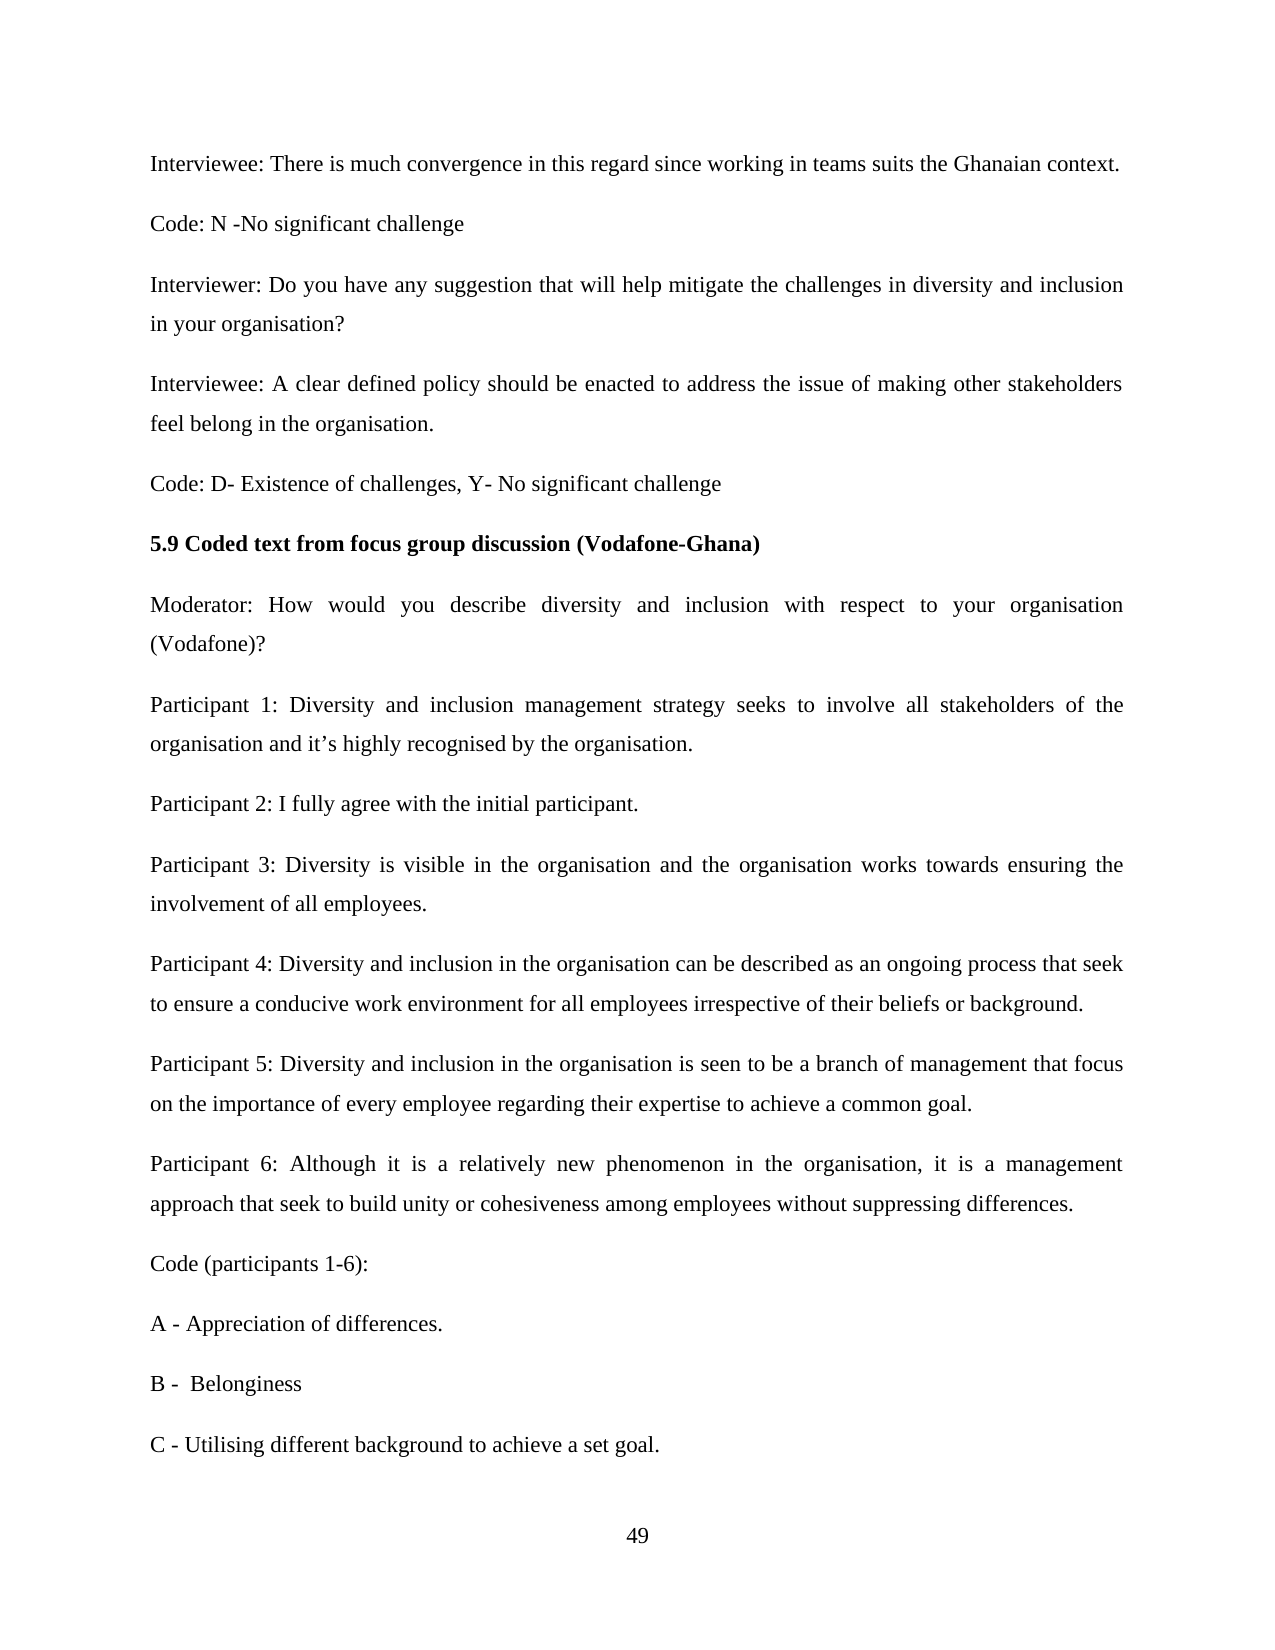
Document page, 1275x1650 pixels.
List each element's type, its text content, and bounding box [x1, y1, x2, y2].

text Code: N -No significant challenge [150, 210, 1125, 237]
text C - Utilising different background to achieve a set goal. [150, 1431, 1125, 1457]
text Participant 1: Diversity and inclusion management strategy seeks to involve all stakeholders of the organisation and it’s highly recognised by the organisation. [150, 691, 1125, 756]
text Interviewee: There is much convergence in this regard since working in teams suits the Ghanaian context. [150, 150, 1125, 176]
text Participant 6: Although it is a relatively new phenomenon in the organisation, it is a management approach that seek to build unity or cohesiveness among employees without suppressing differences. [150, 1150, 1125, 1216]
text B - Belonginess [150, 1371, 1125, 1397]
text Participant 5: Diversity and inclusion in the organisation is seen to be a branch of management that focus on the importance of every employee regarding their expertise to achieve a common goal. [150, 1050, 1125, 1116]
text Participant 3: Diversity is visible in the organisation and the organisation works towards ensuring the involvement of all employees. [150, 851, 1125, 917]
text Interviewee: A clear defined policy should be enacted to address the issue of making other stakeholders feel belong in the organisation. [150, 370, 1125, 436]
text Participant 2: I fully agree with the initial participant. [150, 790, 1125, 817]
text Code (participants 1-6): [150, 1250, 1125, 1276]
text Interviewer: Do you have any suggestion that will help mitigate the challenges in diversity and inclusion in your organisation? [150, 271, 1125, 336]
text Moderator: How would you describe diversity and inclusion with respect to your organisation (Vodafone)? [150, 591, 1125, 657]
text Participant 4: Diversity and inclusion in the organisation can be described as an ongoing process that seek to ensure a conducive work environment for all employees irrespective of their beliefs or background. [150, 951, 1125, 1016]
text 5.9 Coded text from focus group discussion (Vodafone-Ghana) [150, 531, 1125, 557]
text A - Appreciation of differences. [150, 1310, 1125, 1337]
text Code: D- Existence of challenges, Y- No significant challenge [150, 470, 1125, 497]
